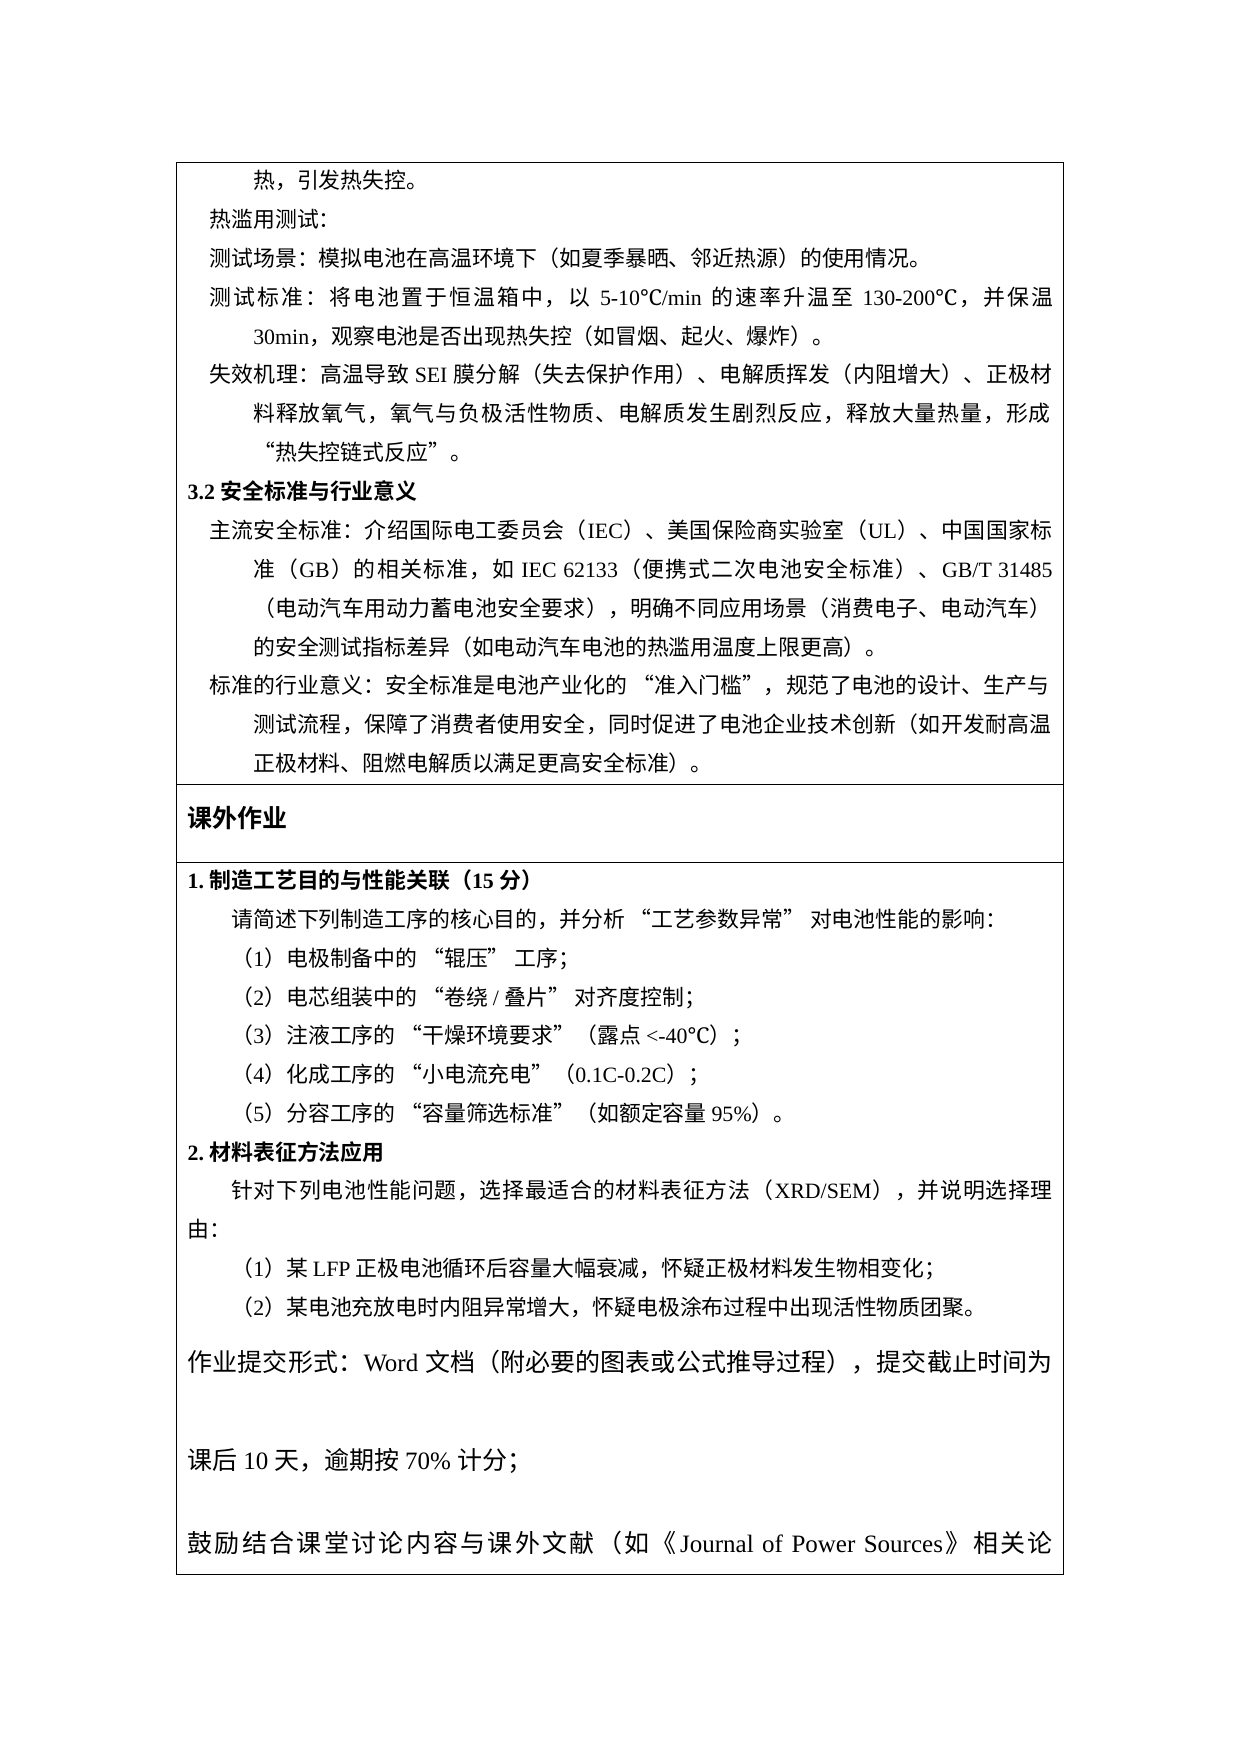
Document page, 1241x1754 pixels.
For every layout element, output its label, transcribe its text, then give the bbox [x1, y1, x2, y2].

table_cell 课外作业 [177, 785, 1063, 862]
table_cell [177, 863, 1063, 1574]
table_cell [177, 163, 1063, 783]
